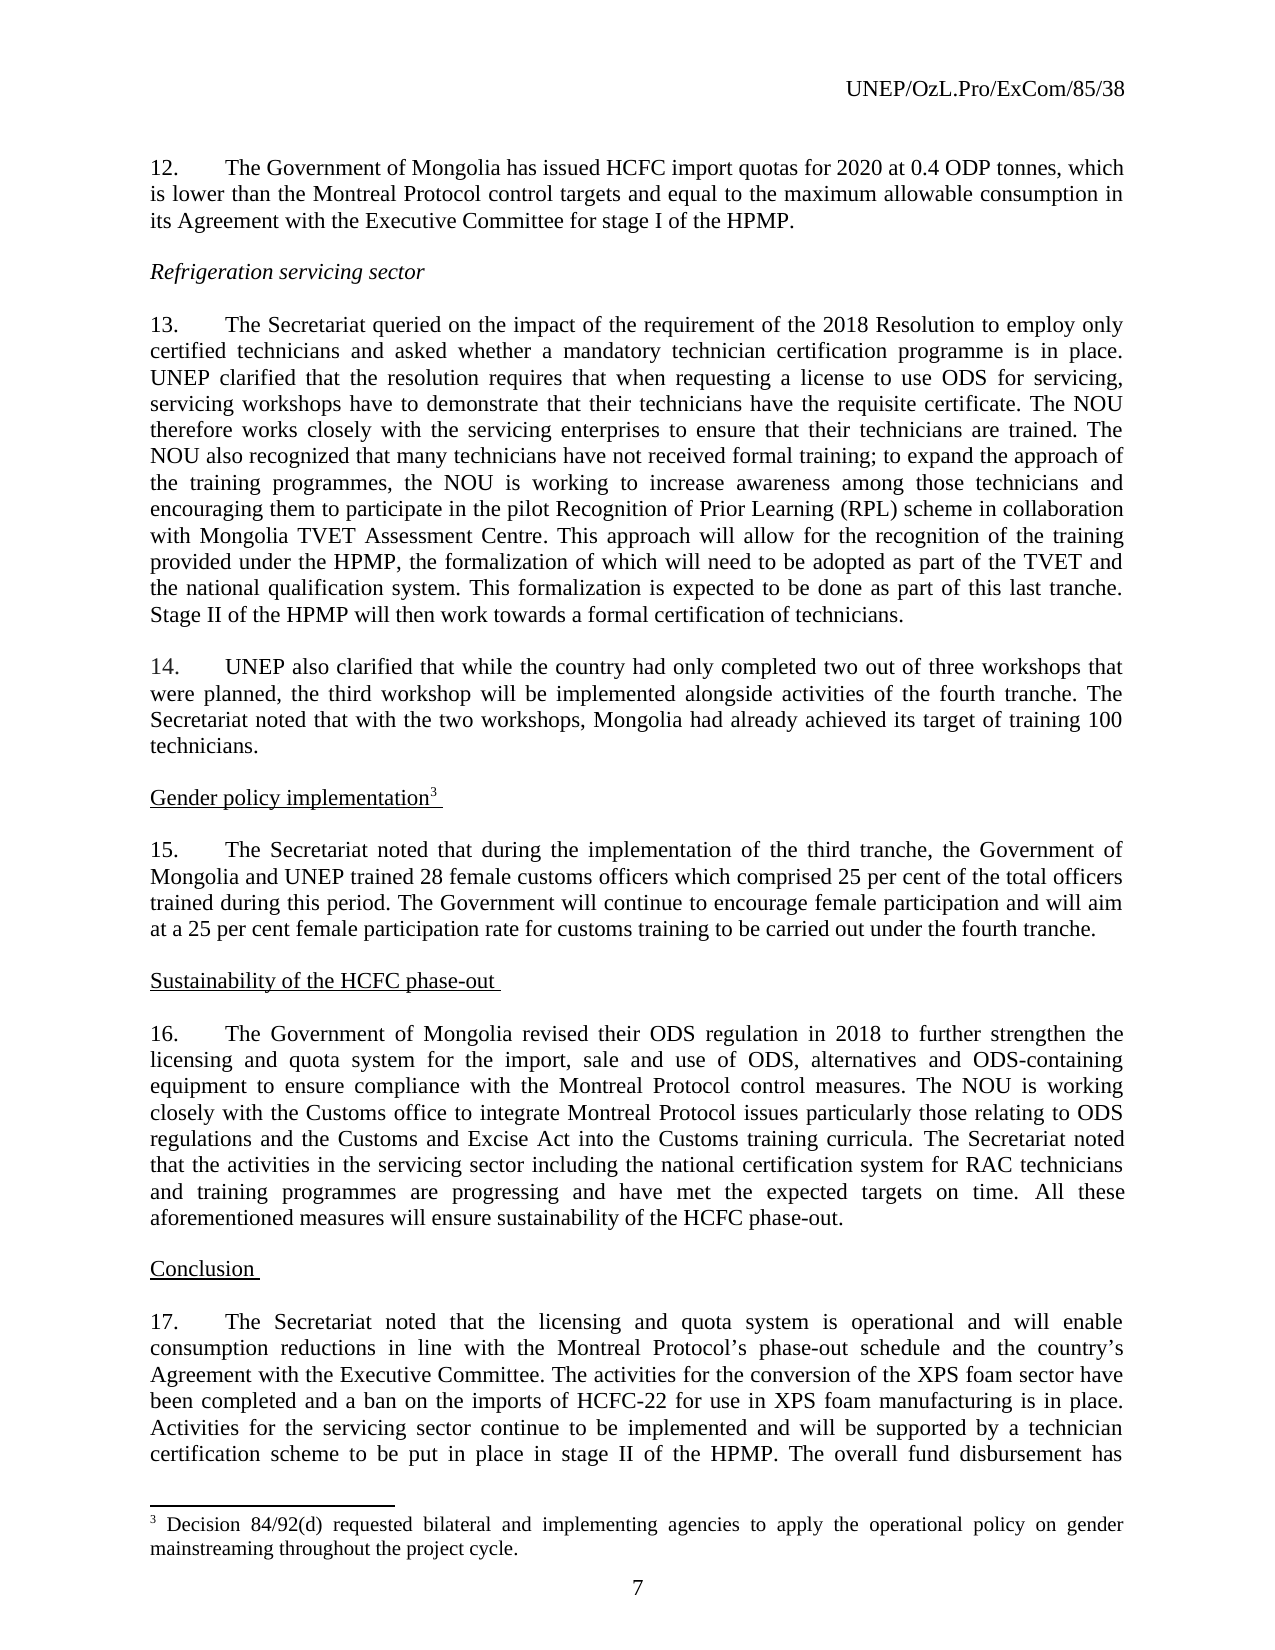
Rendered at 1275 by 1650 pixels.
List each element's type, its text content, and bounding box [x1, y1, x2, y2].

subtitle The Secretariat queried on the impact of the requirement of the 2018 Resolution to employ only certified technicians and asked whether a mandatory technician certification programme is in place. UNEP clarified that the resolution requires that when requesting a license to use ODS for servicing, servicing workshops have to demonstrate that their technicians have the requisite certificate. The NOU therefore works closely with the servicing enterprises to ensure that their technicians are trained. The NOU also recognized that many technicians have not received formal training; to expand the approach of the training programmes, the NOU is working to increase awareness among those technicians and encouraging them to participate in the pilot Recognition of Prior Learning (RPL) scheme in collaboration with Mongolia TVET Assessment Centre. This approach will allow for the recognition of the training provided under the HPMP, the formalization of which will need to be adopted as part of the TVET and the national qualification system. This formalization is expected to be done as part of this last tranche. Stage II of the HPMP will then work towards a formal certification of technicians. [150, 311, 1125, 627]
subtitle The Secretariat noted that during the implementation of the third tranche, the Government of Mongolia and UNEP trained 28 female customs officers which comprised 25 per cent of the total officers trained during this period. The Government will continue to encourage female participation and will aim at a 25 per cent female participation rate for customs training to be carried out under the fourth tranche. [150, 836, 1125, 942]
text Gender policy implementation [150, 784, 1125, 810]
text Sustainability of the HCFC phase-out [150, 967, 1125, 993]
subtitle UNEP also clarified that while the country had only completed two out of three workshops that were planned, the third workshop will be implemented alongside activities of the fourth tranche. The Secretariat noted that with the two workshops, Mongolia had already achieved its target of training 100 technicians. [150, 652, 1125, 759]
text Conclusion [150, 1255, 1125, 1282]
text Refrigeration servicing sector [150, 258, 1125, 284]
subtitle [150, 1308, 1125, 1466]
subtitle The Government of Mongolia has issued HCFC import quotas for 2020 at 0.4 ODP tonnes, which is lower than the Montreal Protocol control targets and equal to the maximum allowable consumption in its Agreement with the Executive Committee for stage I of the HPMP. [150, 154, 1125, 233]
subtitle The Government of Mongolia revised their ODS regulation in 2018 to further strengthen the licensing and quota system for the import, sale and use of ODS, alternatives and ODS-containing equipment to ensure compliance with the Montreal Protocol control measures. The NOU is working closely with the Customs office to integrate Montreal Protocol issues particularly those relating to ODS regulations and the Customs and Excise Act into the Customs training curricula. The Secretariat noted that the activities in the servicing sector including the national certification system for RAC technicians and training programmes are progressing and have met the expected targets on time. All these aforementioned measures will ensure sustainability of the HCFC phase-out. [150, 1019, 1125, 1230]
